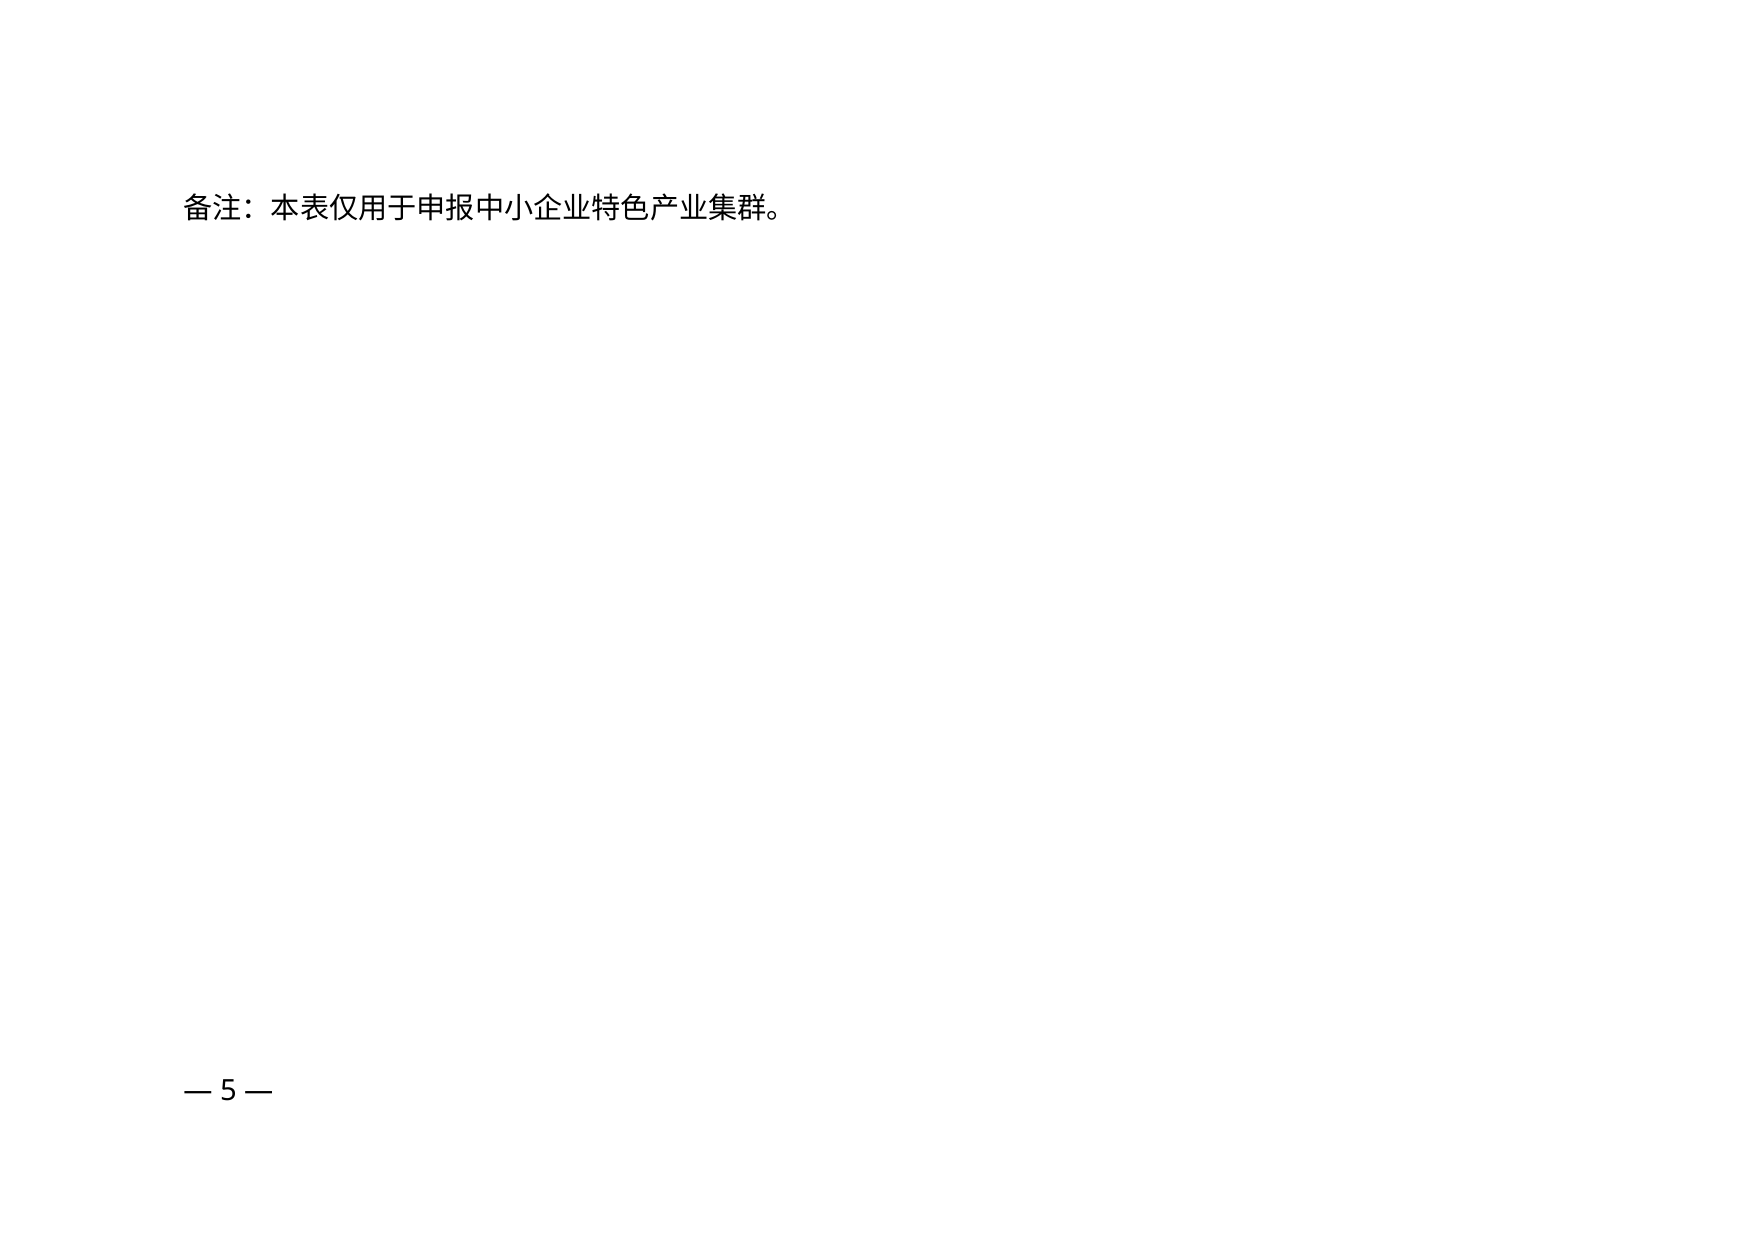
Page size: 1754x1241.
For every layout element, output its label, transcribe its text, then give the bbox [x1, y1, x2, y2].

list 备注：本表仅用于申报中小企业特色产业集群。 [183, 172, 1604, 240]
